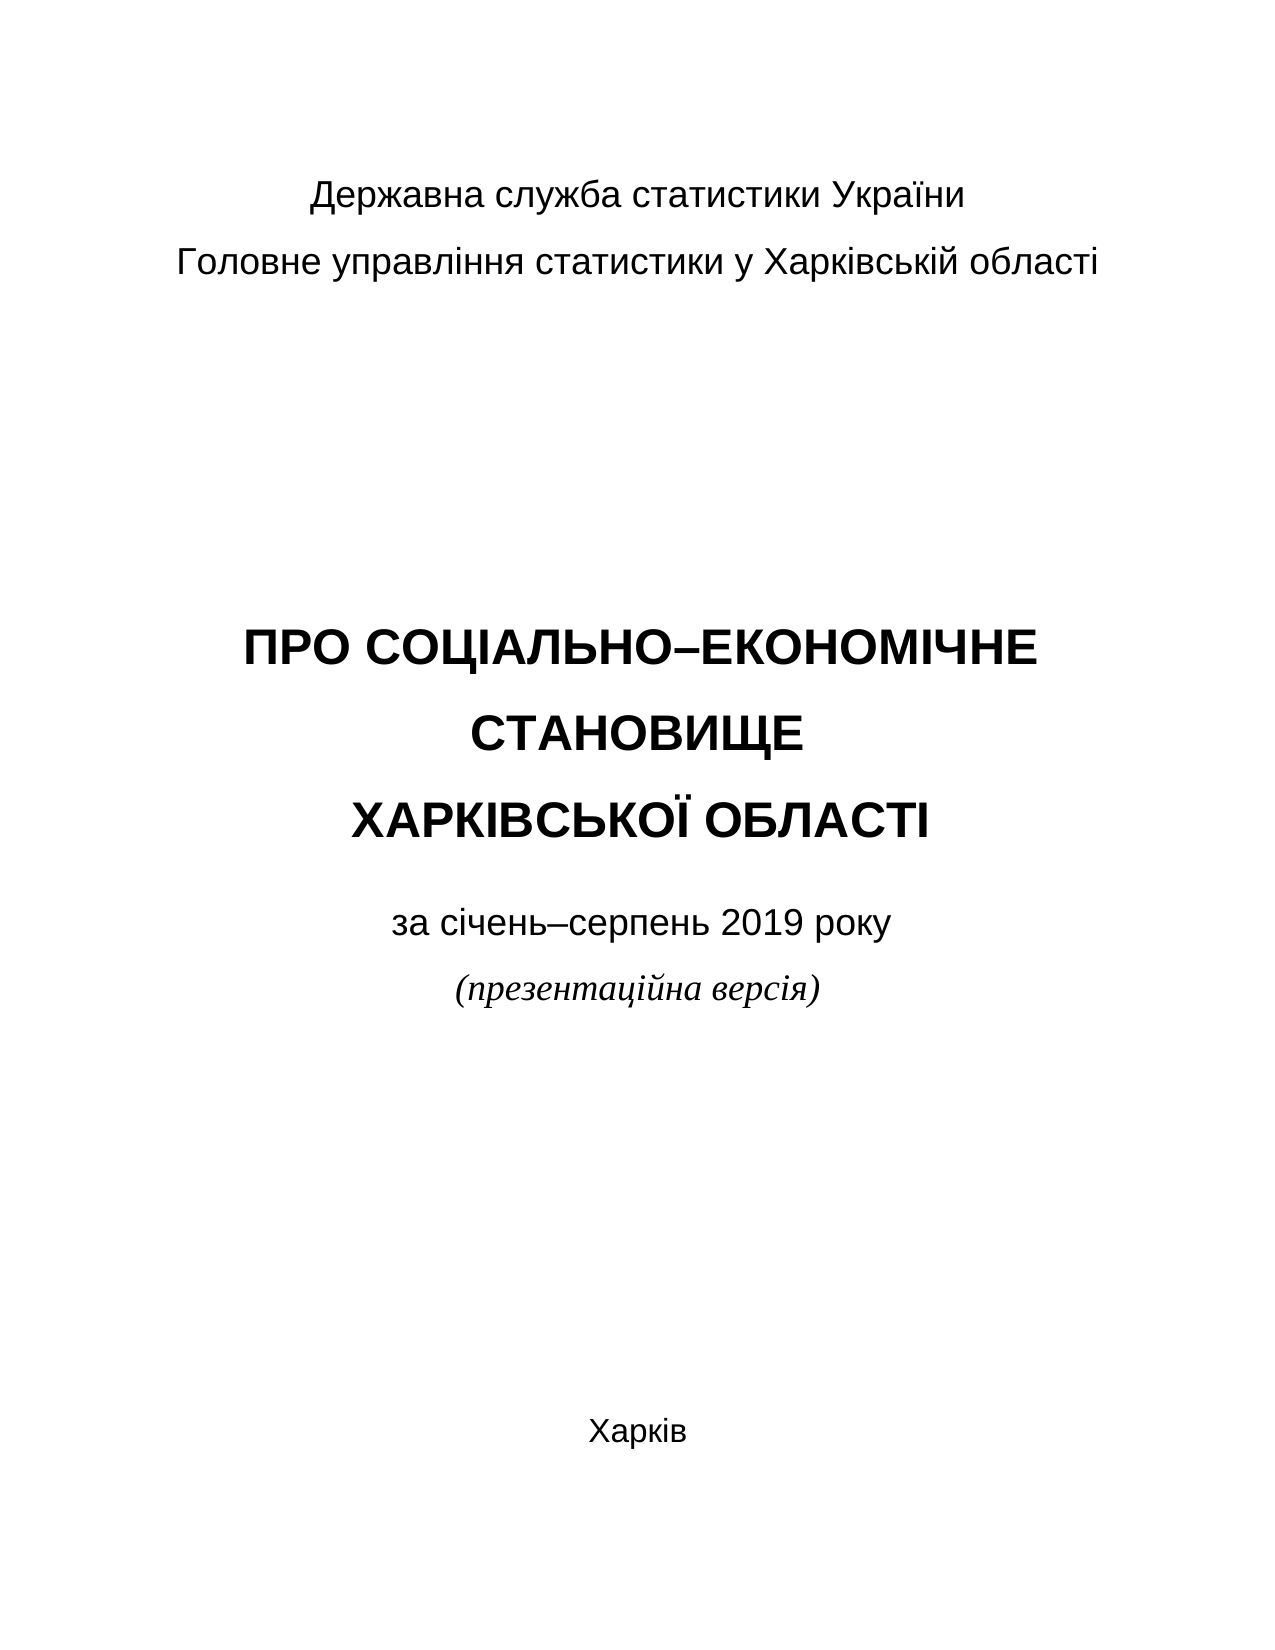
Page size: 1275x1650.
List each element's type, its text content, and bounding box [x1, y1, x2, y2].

subtitle Головне управління статистики у Харківській області [148, 239, 1127, 282]
subtitle за січень–серпень 2019 року [148, 900, 1127, 943]
subtitle Державна служба статистики України [148, 172, 1127, 215]
subtitle ХАРКІВСЬКОЇ ОБЛАСТІ [148, 790, 1127, 847]
subtitle ПРО СОЦІАЛЬНО–ЕКОНОМІЧНЕ СТАНОВИЩЕ [148, 617, 1127, 761]
text Харків [148, 1411, 1127, 1449]
text (презентаційна версія) [148, 965, 1127, 1008]
